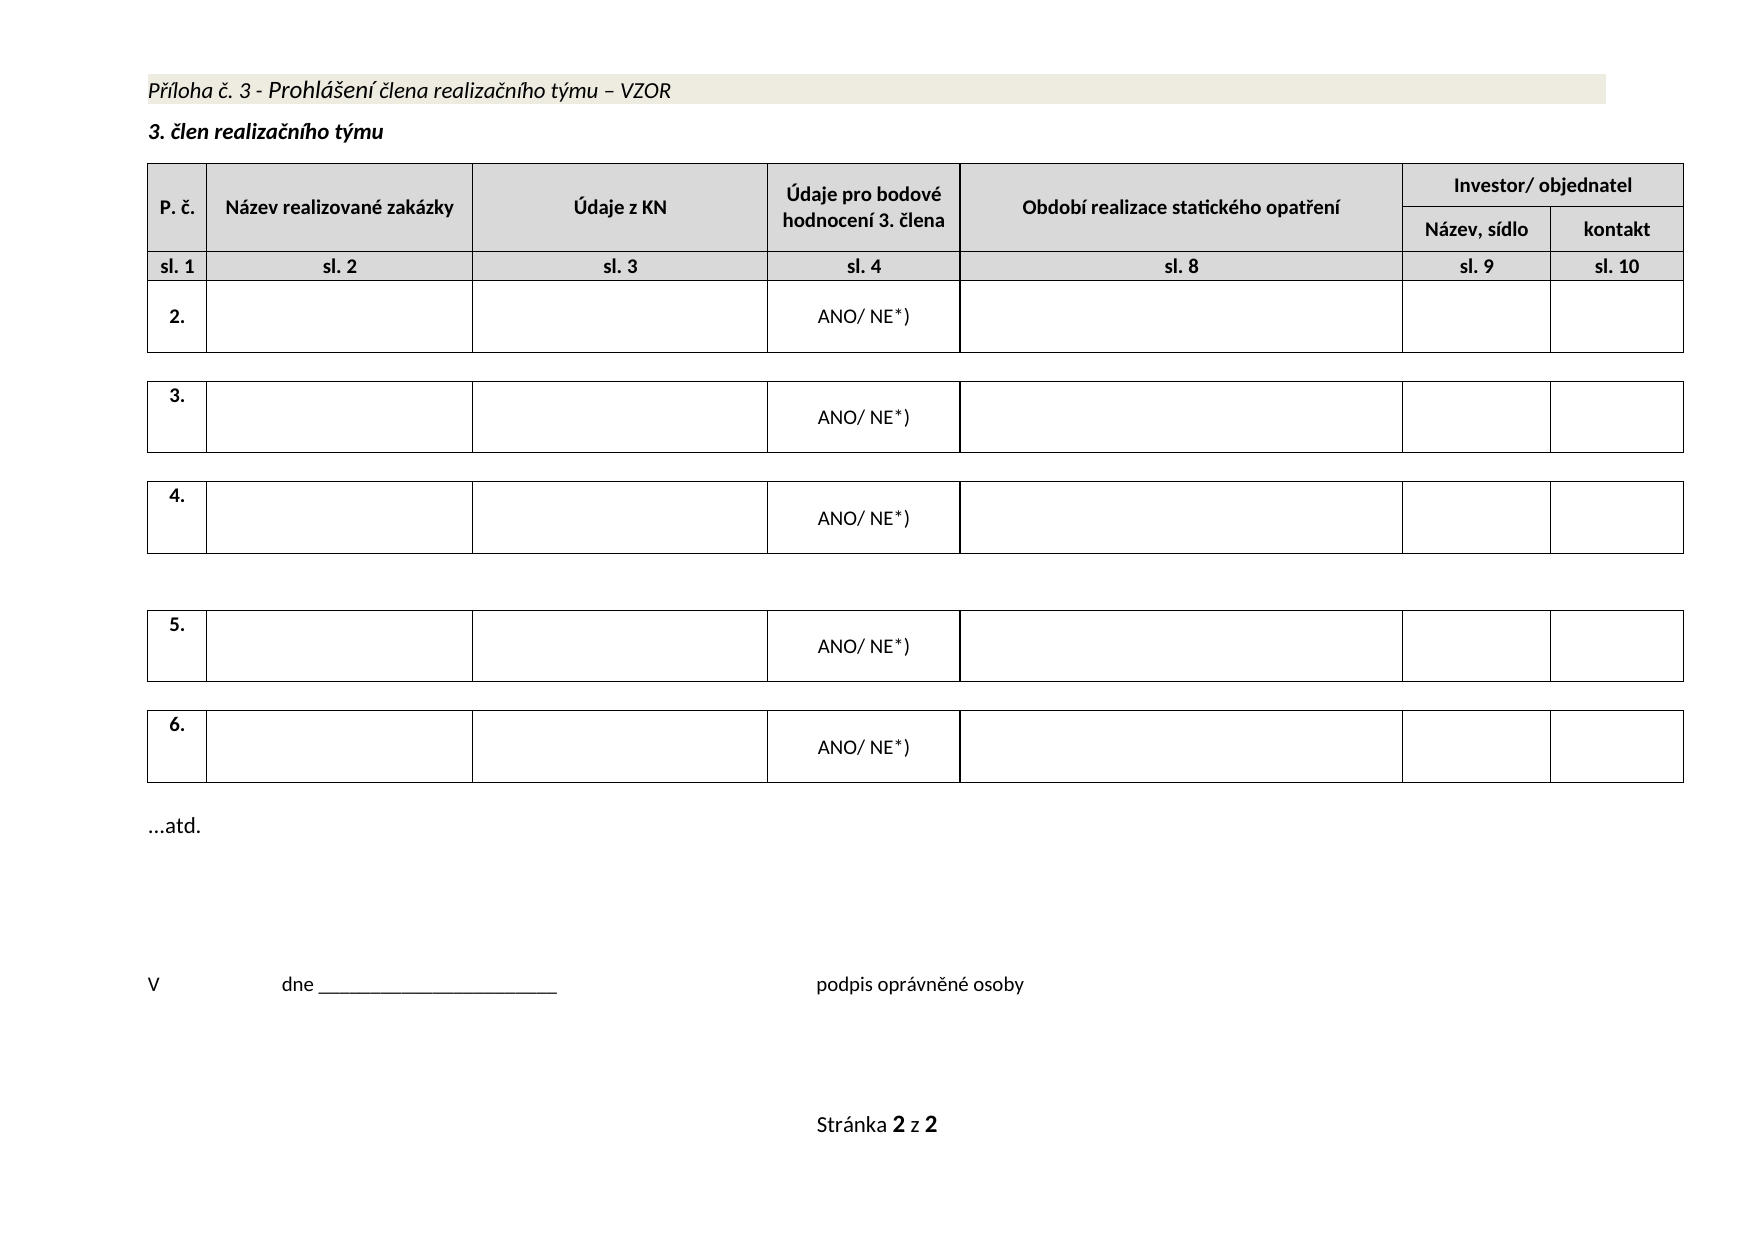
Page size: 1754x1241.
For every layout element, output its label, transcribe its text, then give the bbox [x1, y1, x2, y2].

table_header [207, 382, 472, 452]
table_cell [1551, 281, 1683, 352]
table_header [1551, 611, 1683, 681]
table_cell sl. 8 [961, 252, 1402, 280]
table_header [207, 611, 472, 681]
table_header Údaje z KN [473, 164, 767, 251]
text V dne _______________________ podpis oprávněné osoby [148, 971, 1606, 997]
table_cell sl. 4 [768, 252, 959, 280]
table_header 5. [148, 611, 206, 681]
table_cell sl. 2 [207, 252, 472, 280]
table_header [473, 382, 767, 452]
table_header [1403, 611, 1550, 681]
table_cell [207, 281, 472, 352]
table_header ANO/ NE*) [768, 711, 959, 782]
table_header [961, 382, 1402, 452]
table_cell [473, 281, 767, 352]
table_header Název realizované zakázky [207, 164, 472, 251]
table_header [961, 482, 1402, 553]
table_cell sl. 1 [148, 252, 206, 280]
table_cell kontakt [1551, 207, 1683, 251]
table_header ANO/ NE*) [768, 382, 959, 452]
table_header [473, 482, 767, 553]
table_header [473, 711, 767, 782]
table_header [1403, 382, 1550, 452]
table_cell 2. [148, 281, 206, 352]
table_header Období realizace statického opatření [961, 164, 1402, 251]
table_cell sl. 9 [1403, 252, 1550, 280]
table_header Údaje pro bodové hodnocení 3. člena [768, 164, 959, 251]
table_header P. č. [148, 164, 206, 251]
table_header [961, 611, 1402, 681]
table_header [1403, 711, 1550, 782]
table_cell [1403, 281, 1550, 352]
table_header [961, 711, 1402, 782]
table_header ANO/ NE*) [768, 611, 959, 681]
text ...atd. [148, 811, 1606, 839]
table_header ANO/ NE*) [768, 482, 959, 553]
table_cell sl. 10 [1551, 252, 1683, 280]
table_header Investor/ objednatel [1403, 164, 1683, 206]
table_header [473, 611, 767, 681]
table_header 6. [148, 711, 206, 782]
table_cell sl. 3 [473, 252, 767, 280]
table_cell Název, sídlo [1403, 207, 1550, 251]
table_header [1551, 482, 1683, 553]
table_cell [961, 281, 1402, 352]
table_cell ANO/ NE*) [768, 281, 959, 352]
table_header 4. [148, 482, 206, 553]
table_header 3. [148, 382, 206, 452]
table_header [1551, 711, 1683, 782]
table_header [207, 482, 472, 553]
table_header [207, 711, 472, 782]
table_header [1403, 482, 1550, 553]
table_header [1551, 382, 1683, 452]
